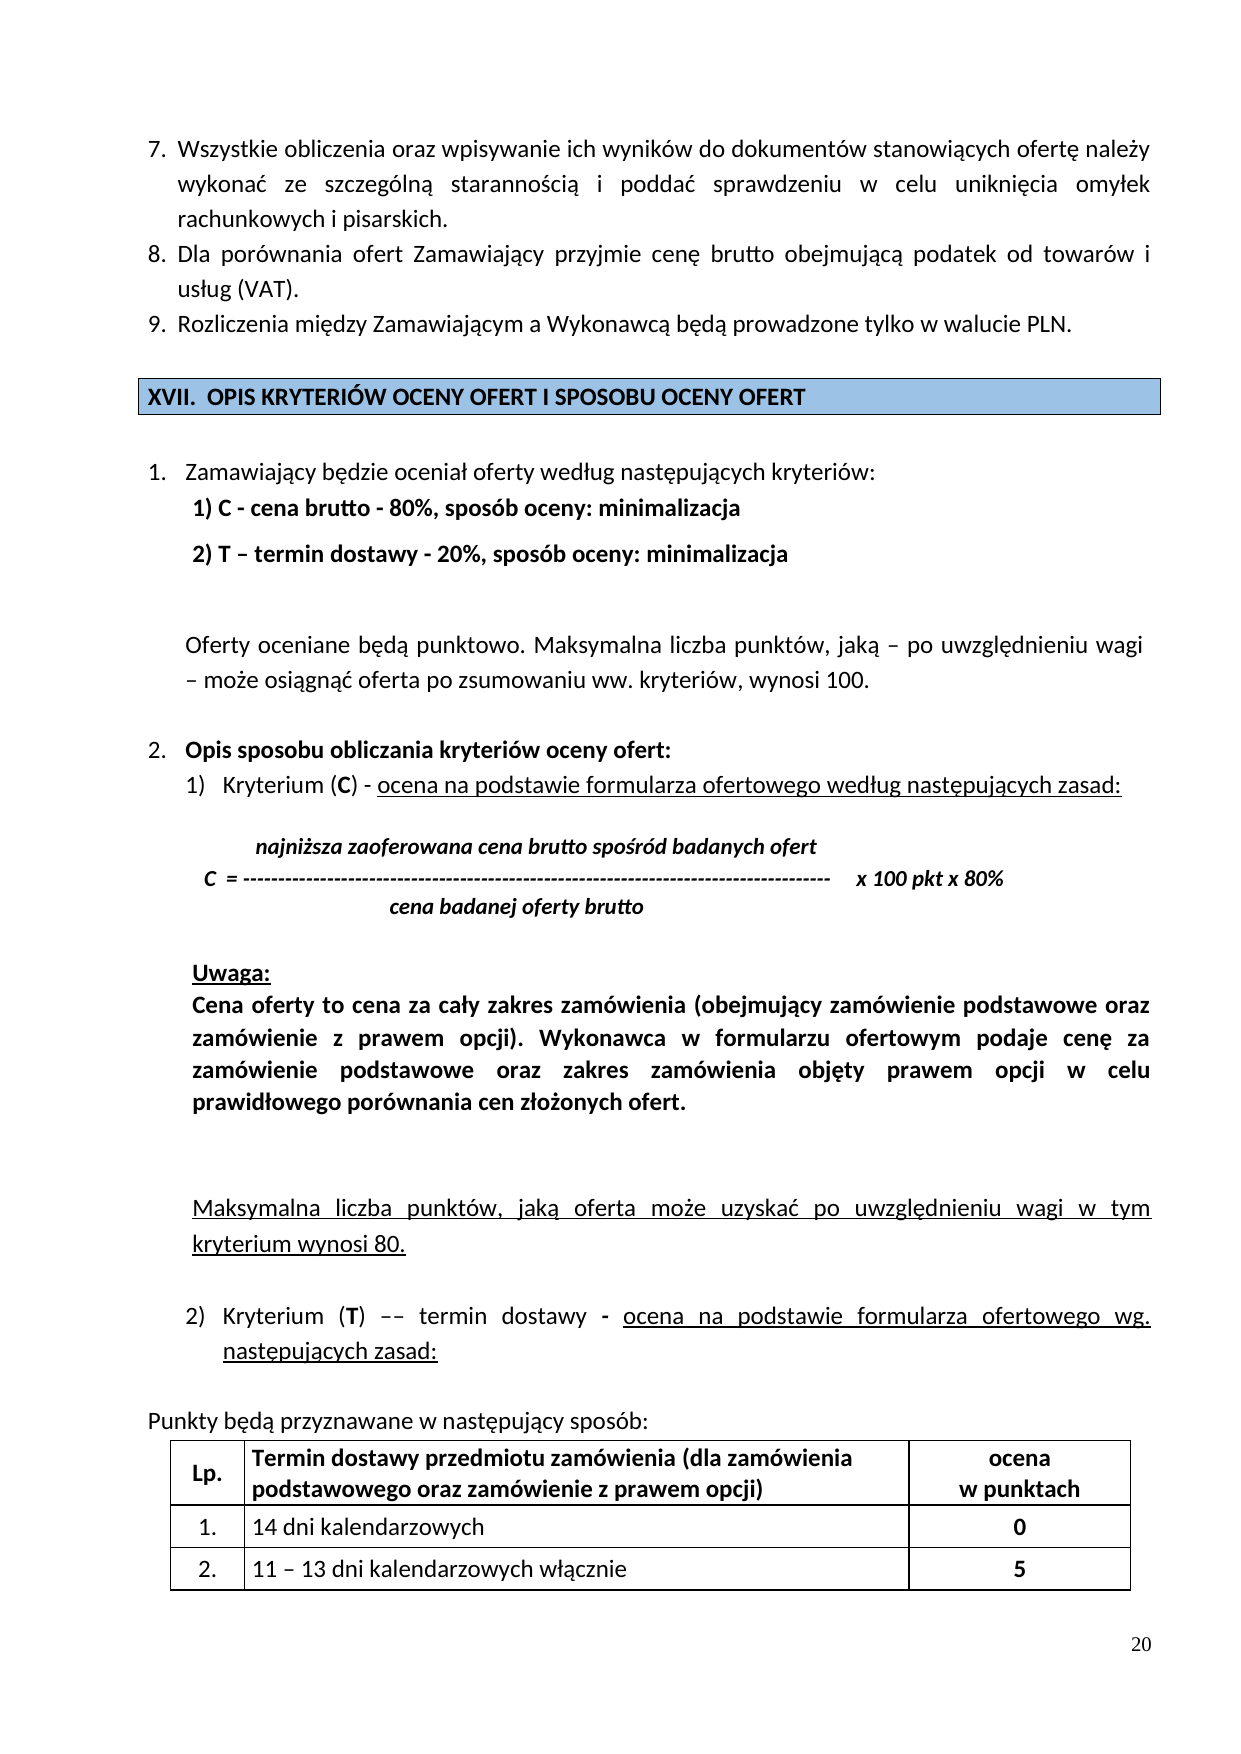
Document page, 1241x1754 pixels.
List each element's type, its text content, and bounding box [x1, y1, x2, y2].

list Kryterium (C) - ocena na podstawie formularza ofertowego według następujących zasad: [185, 770, 1152, 800]
text Punkty będą przyznawane w następujący sposób: [148, 1405, 1152, 1435]
table_header ocena w punktach [910, 1441, 1130, 1504]
table_header Termin dostawy przedmiotu zamówienia (dla zamówienia podstawowego oraz zamówienie z prawem opcji) [245, 1441, 908, 1504]
list 2) T – termin dostawy - 20%, sposób oceny: minimalizacja [192, 538, 1152, 569]
table_cell 1. [171, 1506, 244, 1547]
table_cell 11 – 13 dni kalendarzowych włącznie [245, 1548, 908, 1589]
list Dla porównania ofert Zamawiający przyjmie cenę brutto obejmującą podatek od towarów i usług (VAT). [148, 238, 1152, 303]
table_cell 2. [171, 1548, 244, 1589]
list Opis sposobu obliczania kryteriów oceny ofert: [148, 735, 1152, 765]
text Cena oferty to cena za cały zakres zamówienia (obejmujący zamówienie podstawowe oraz zamówienie z prawem opcji). Wykonawca w formularzu ofertowym podaje cenę za zamówienie podstawowe oraz zakres zamówienia objęty prawem opcji w celu prawidłowego porównania cen złożonych ofert. [192, 989, 1152, 1117]
list Zamawiający będzie oceniał oferty według następujących kryteriów: [148, 456, 1152, 486]
text Uwaga: [192, 957, 1152, 988]
list Rozliczenia między Zamawiającym a Wykonawcą będą prowadzone tylko w walucie PLN. [148, 308, 1152, 338]
text cena badanej oferty brutto [148, 892, 1152, 921]
text Maksymalna liczba punktów, jaką oferta może uzyskać po uwzględnieniu wagi w tym kryterium wynosi 80. [192, 1192, 1152, 1218]
subtitle OPIS KRYTERIÓW OCENY OFERT I SPOSOBU OCENY OFERT [139, 379, 1160, 414]
list Kryterium (T) –– termin dostawy - ocena na podstawie formularza ofertowego wg. następujących zasad: [185, 1300, 1152, 1365]
text C = ------------------------------------------------------------------------------------ x 100 pkt x 80% [148, 864, 1152, 892]
text najniższa zaoferowana cena brutto spośród badanych ofert [148, 832, 1152, 860]
text Maksymalna liczba punktów, jaką oferta może uzyskać po uwzględnieniu wagi w tym kryterium wynosi 80. [192, 1219, 1152, 1259]
list Wszystkie obliczenia oraz wpisywanie ich wyników do dokumentów stanowiących ofertę należy wykonać ze szczególną starannością i poddać sprawdzeniu w celu uniknięcia omyłek rachunkowych i pisarskich. [148, 133, 1152, 233]
table_cell 0 [910, 1506, 1130, 1547]
table_cell 5 [910, 1548, 1130, 1589]
table_cell 14 dni kalendarzowych [245, 1506, 908, 1547]
list Oferty oceniane będą punktowo. Maksymalna liczba punktów, jaką – po uwzględnieniu wagi – może osiągnąć oferta po zsumowaniu ww. kryteriów, wynosi 100. [185, 630, 1152, 695]
list 1) C - cena brutto - 80%, sposób oceny: minimalizacja [192, 492, 1152, 523]
table_header Lp. [171, 1441, 244, 1504]
